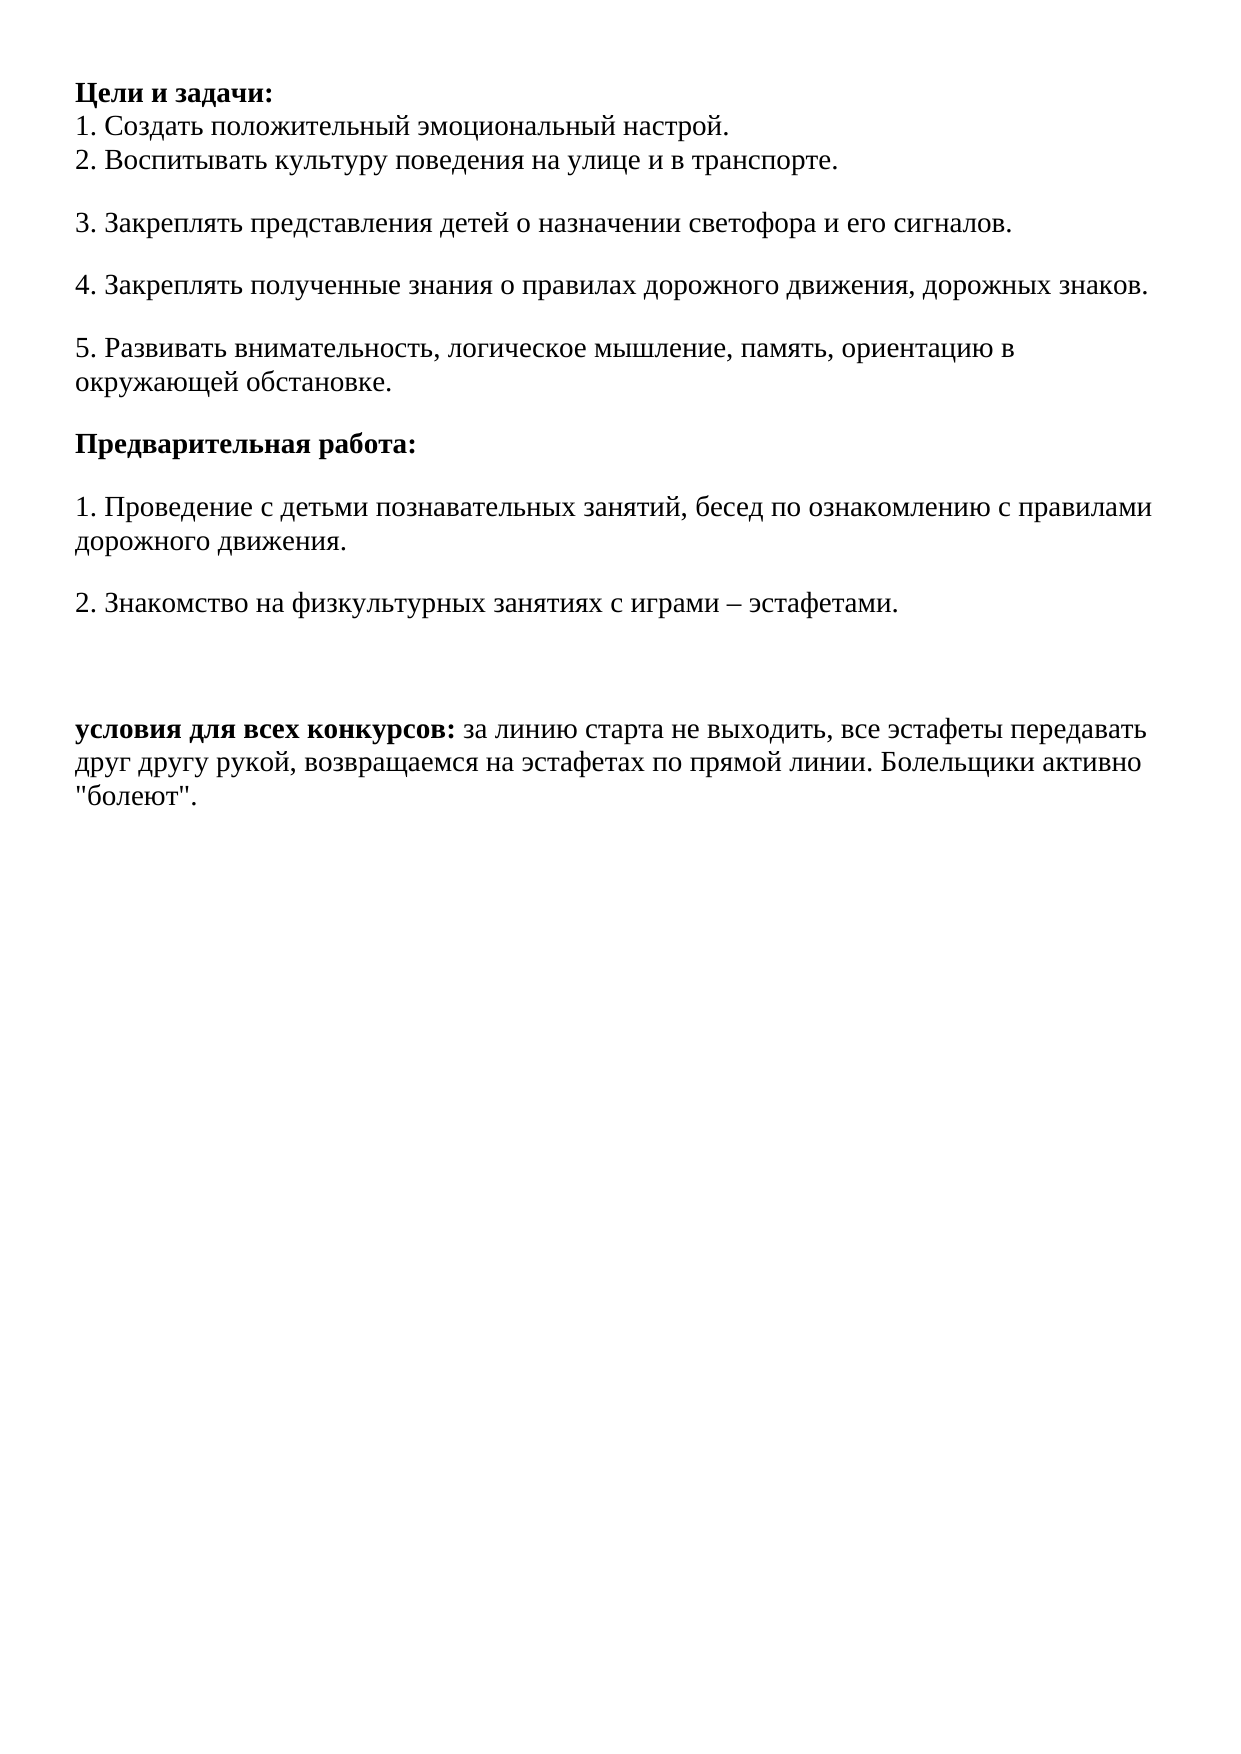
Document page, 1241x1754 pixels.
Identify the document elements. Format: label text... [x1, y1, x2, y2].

text условия для всех конкурсов: за линию старта не выходить, все эстафеты передавать друг другу рукой, возвращаемся на эстафетах по прямой линии. Болельщики активно "болеют". [75, 711, 1165, 811]
text 4. Закреплять полученные знания о правилах дорожного движения, дорожных знаков. [75, 267, 1165, 301]
text Цели и задачи: 1. Создать положительный эмоциональный настрой. 2. Воспитывать культуру поведения на улице и в транспорте. [75, 75, 1165, 176]
text Предварительная работа: [75, 426, 1165, 460]
text 5. Развивать внимательность, логическое мышление, память, ориентацию в окружающей обстановке. [75, 330, 1165, 397]
text 2. Знакомство на физкультурных занятиях с играми – эстафетами. [75, 585, 1165, 619]
text 1. Проведение с детьми познавательных занятий, бесед по ознакомлению с правилами дорожного движения. [75, 489, 1165, 556]
text 3. Закреплять представления детей о назначении светофора и его сигналов. [75, 205, 1165, 238]
